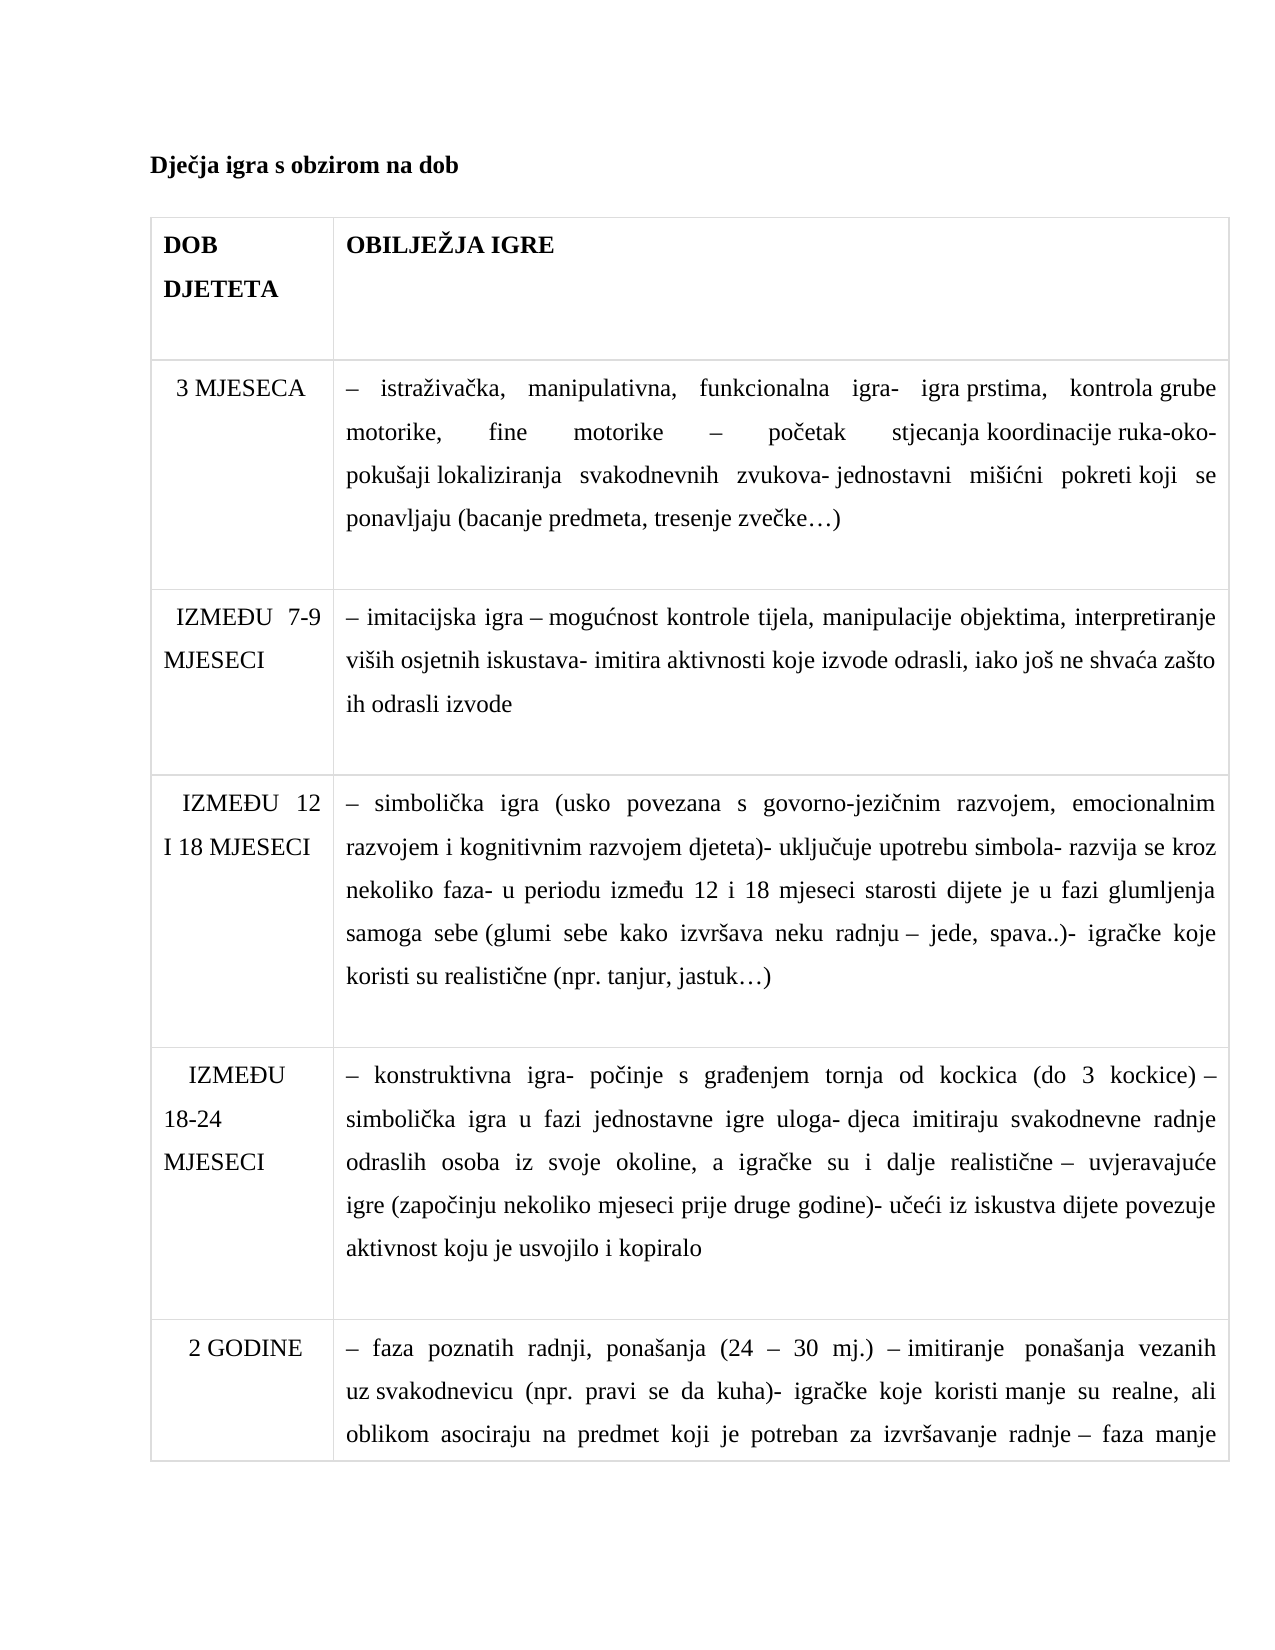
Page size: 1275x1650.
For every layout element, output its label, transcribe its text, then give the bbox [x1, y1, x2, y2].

table_cell – istraživačka, manipulativna, funkcionalna igra- igra prstima, kontrola grube motorike, fine motorike – početak stjecanja koordinacije ruka-oko- pokušaji lokaliziranja svakodnevnih zvukova- jednostavni mišićni pokreti koji se ponavljaju (bacanje predmeta, tresenje zvečke…) [334, 361, 1228, 588]
table_cell – imitacijska igra – mogućnost kontrole tijela, manipulacije objektima, interpretiranje viših osjetnih iskustava- imitira aktivnosti koje izvode odrasli, iako još ne shvaća zašto ih odrasli izvode [334, 590, 1228, 774]
table_cell IZMEĐU 18-24 MJESECI [152, 1048, 333, 1319]
table_cell – konstruktivna igra- počinje s građenjem tornja od kockica (do 3 kockice) – simbolička igra u fazi jednostavne igre uloga- djeca imitiraju svakodnevne radnje odraslih osoba iz svoje okoline, a igračke su i dalje realistične – uvjeravajuće igre (započinju nekoliko mjeseci prije druge godine)- učeći iz iskustva dijete povezuje aktivnost koju je usvojilo i kopiralo [334, 1048, 1228, 1319]
table_cell IZMEĐU 7-9 MJESECI [152, 590, 333, 774]
table_cell – simbolička igra (usko povezana s govorno-jezičnim razvojem, emocionalnim razvojem i kognitivnim razvojem djeteta)- uključuje upotrebu simbola- razvija se kroz nekoliko faza- u periodu između 12 i 18 mjeseci starosti dijete je u fazi glumljenja samoga sebe (glumi sebe kako izvršava neku radnju – jede, spava..)- igračke koje koristi su realistične (npr. tanjur, jastuk…) [334, 776, 1228, 1047]
table_cell 3 MJESECA [152, 361, 333, 588]
table_cell 2 GODINE [152, 1320, 333, 1460]
table_header OBILJEŽJA IGRE [334, 218, 1228, 359]
text Dječja igra s obzirom na dob [150, 150, 1125, 179]
table_cell IZMEĐU 12 I 18 MJESECI [152, 776, 333, 1047]
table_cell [334, 1320, 1228, 1460]
table_header DOB DJETETA [152, 218, 333, 359]
